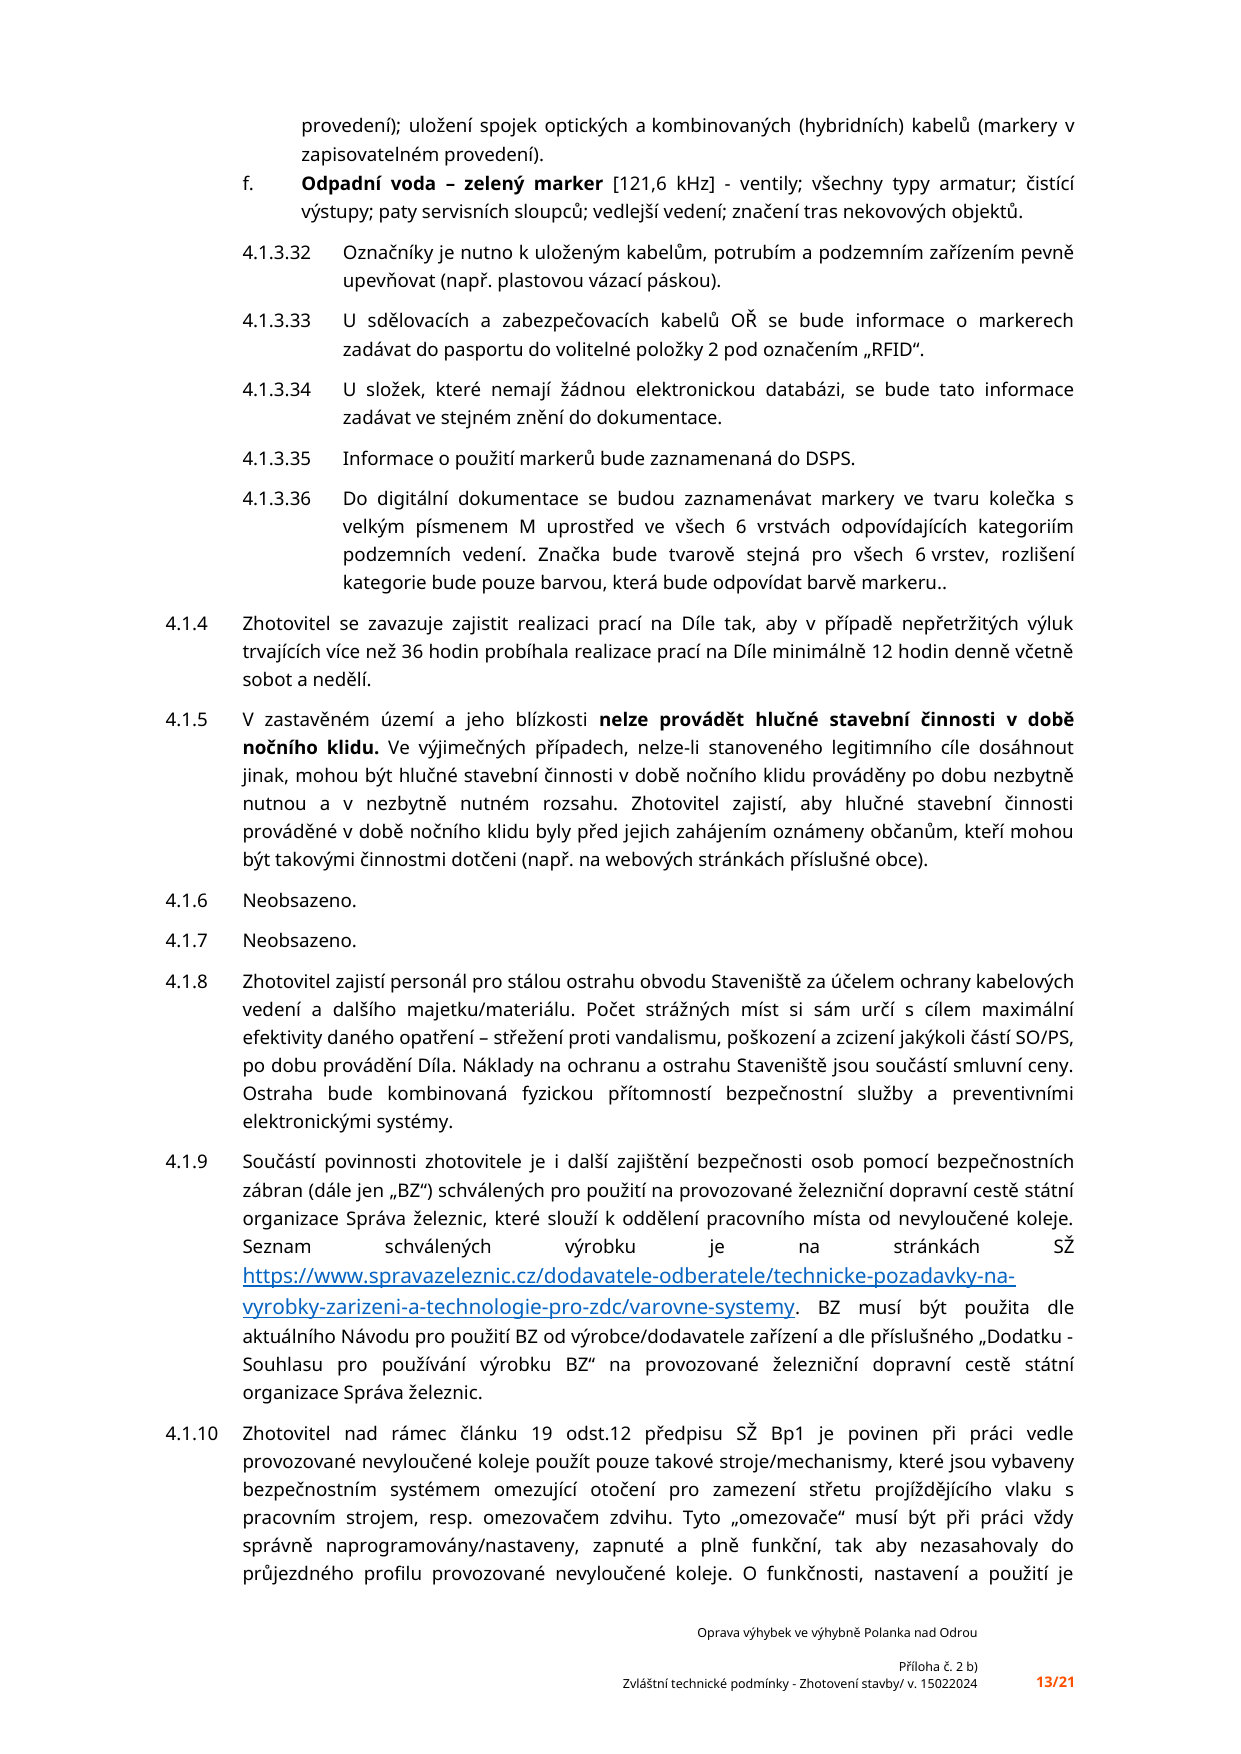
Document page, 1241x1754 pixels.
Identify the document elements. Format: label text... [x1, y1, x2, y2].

list Označníky je nutno k uloženým kabelům, potrubím a podzemním zařízením pevně upevňovat (např. plastovou vázací páskou). [242, 239, 1075, 293]
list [242, 112, 1075, 167]
list U složek, které nemají žádnou elektronickou databázi, se bude tato informace zadávat ve stejném znění do dokumentace. [242, 376, 1075, 430]
text Zhotovitel se zavazuje zajistit realizaci prací na Díle tak, aby v případě nepřetržitých výluk trvajících více než 36 hodin probíhala realizace prací na Díle minimálně 12 hodin denně včetně sobot a nedělí. [165, 610, 1075, 692]
text Neobsazeno. [165, 928, 1075, 953]
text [165, 1420, 1075, 1586]
list Odpadní voda – zelený marker [121,6 kHz] - ventily; všechny typy armatur; čistící výstupy; paty servisních sloupců; vedlejší vedení; značení tras nekovových objektů. [242, 171, 1075, 224]
text V zastavěném území a jeho blízkosti nelze provádět hlučné stavební činnosti v době nočního klidu. Ve výjimečných případech, nelze-li stanoveného legitimního cíle dosáhnout jinak, mohou být hlučné stavební činnosti v době nočního klidu prováděny po dobu nezbytně nutnou a v nezbytně nutném rozsahu. Zhotovitel zajistí, aby hlučné stavební činnosti prováděné v době nočního klidu byly před jejich zahájením oznámeny občanům, kteří mohou být takovými činnostmi dotčeni (např. na webových stránkách příslušné obce). [165, 707, 1075, 872]
text Do digitální dokumentace se budou zaznamenávat markery ve tvaru kolečka s velkým písmenem M uprostřed ve všech 6 vrstvách odpovídajících kategoriím podzemních vedení. Značka bude tvarově stejná pro všech 6 vrstev, rozlišení kategorie bude pouze barvou, která bude odpovídat barvě markeru.. [242, 485, 1075, 595]
list Neobsazeno. [165, 887, 1075, 913]
list Informace o použití markerů bude zaznamenaná do DSPS. [242, 445, 1075, 470]
list U sdělovacích a zabezpečovacích kabelů OŘ se bude informace o markerech zadávat do pasportu do volitelné položky 2 pod označením „RFID“. [242, 308, 1075, 361]
text Zhotovitel zajistí personál pro stálou ostrahu obvodu Staveniště za účelem ochrany kabelových vedení a dalšího majetku/materiálu. Počet strážných míst si sám určí s cílem maximální efektivity daného opatření – střežení proti vandalismu, poškození a zcizení jakýkoli částí SO/PS, po dobu provádění Díla. Náklady na ochranu a ostrahu Staveniště jsou součástí smluvní ceny. Ostraha bude kombinovaná fyzickou přítomností bezpečnostní služby a preventivními elektronickými systémy. [165, 968, 1075, 1134]
text Součástí povinnosti zhotovitele je i další zajištění bezpečnosti osob pomocí bezpečnostních zábran (dále jen „BZ“) schválených pro použití na provozované železniční dopravní cestě státní organizace Správa železnic, které slouží k oddělení pracovního místa od nevyloučené koleje. Seznam schválených výrobku je na stránkách SŽ https://www.spravazeleznic.cz/dodavatele-odberatele/technicke-pozadavky-na-vyrobky-zarizeni-a-technologie-pro-zdc/varovne-systemy. BZ musí být použita dle aktuálního Návodu pro použití BZ od výrobce/dodavatele zařízení a dle příslušného „Dodatku - Souhlasu pro používání výrobku BZ“ na provozované železniční dopravní cestě státní organizace Správa železnic. [165, 1149, 1075, 1405]
